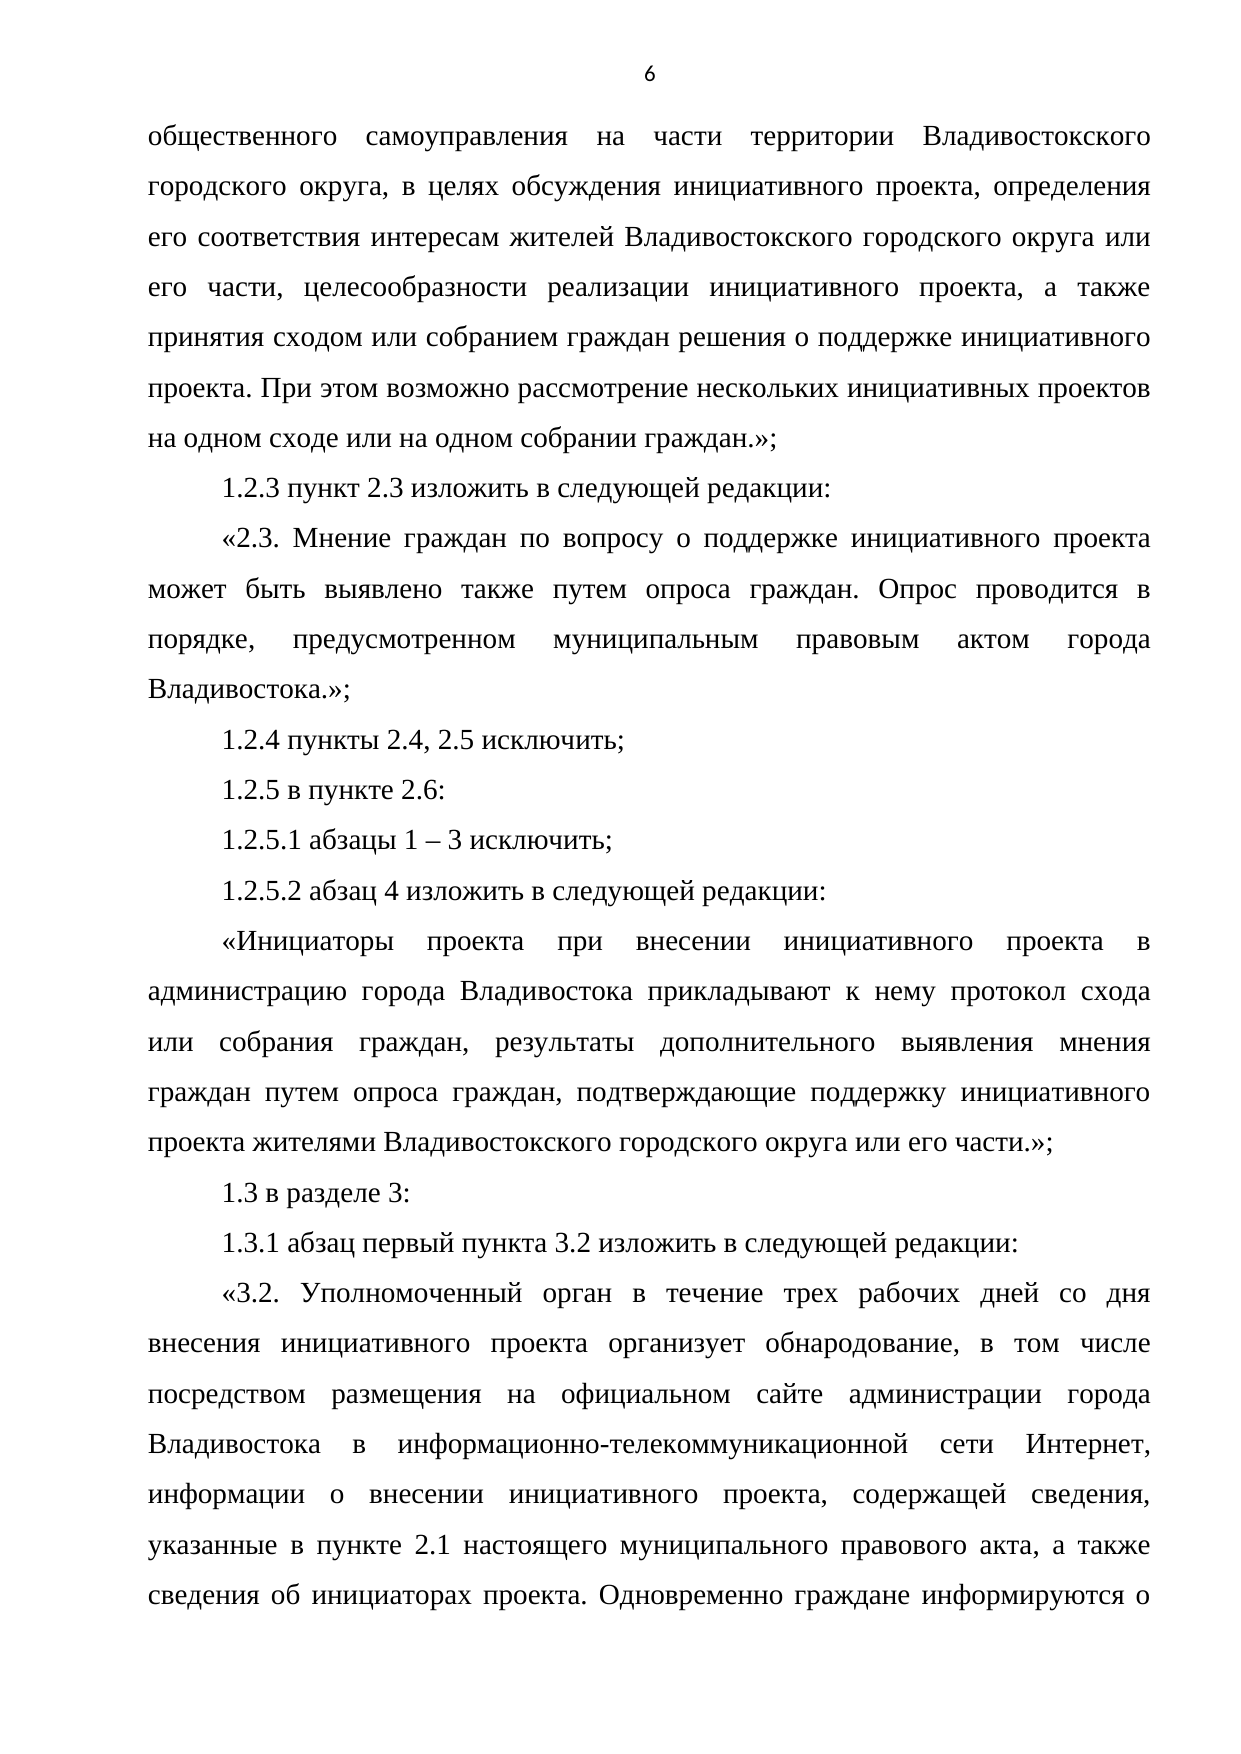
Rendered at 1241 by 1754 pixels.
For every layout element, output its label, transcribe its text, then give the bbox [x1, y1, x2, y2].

text 1.2.4 пункты 2.4, 2.5 исключить; [148, 722, 1152, 755]
text «2.3. Мнение граждан по вопросу о поддержке инициативного проекта может быть выявлено также путем опроса граждан. Опрос проводится в порядке, предусмотренном муниципальным правовым актом города Владивостока.»; [148, 521, 1152, 705]
text 1.3.1 абзац первый пункта 3.2 изложить в следующей редакции: [148, 1225, 1152, 1258]
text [148, 1275, 1152, 1611]
text 1.2.5.1 абзацы 1 – 3 исключить; [148, 822, 1152, 856]
text 1.2.3 пункт 2.3 изложить в следующей редакции: [148, 470, 1152, 504]
text 1.2.5.2 абзац 4 изложить в следующей редакции: [148, 873, 1152, 906]
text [148, 118, 1152, 453]
text 1.2.5 в пункте 2.6: [148, 772, 1152, 806]
text «Инициаторы проекта при внесении инициативного проекта в администрацию города Владивостока прикладывают к нему протокол схода или собрания граждан, результаты дополнительного выявления мнения граждан путем опроса граждан, подтверждающие поддержку инициативного проекта жителями Владивостокского городского округа или его части.»; [148, 923, 1152, 1158]
text 1.3 в разделе 3: [148, 1175, 1152, 1208]
